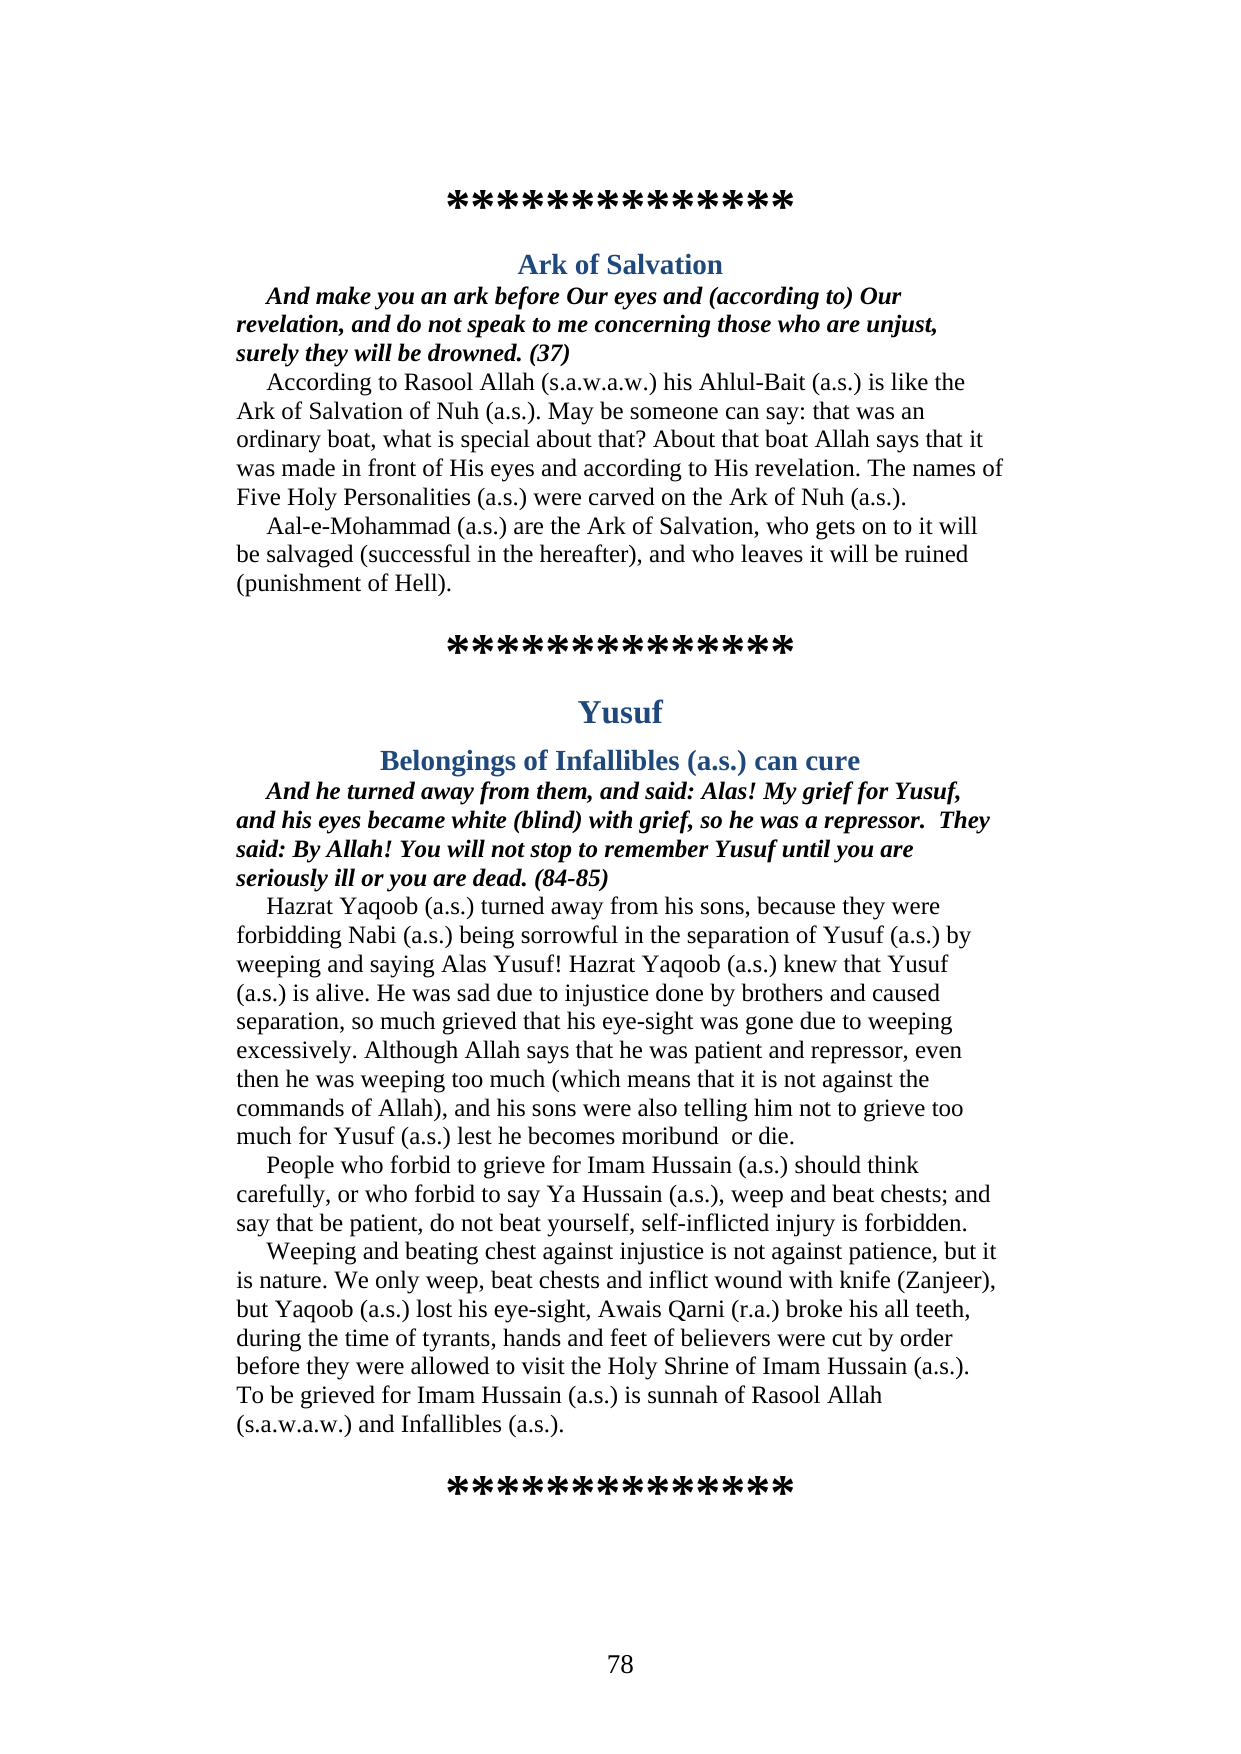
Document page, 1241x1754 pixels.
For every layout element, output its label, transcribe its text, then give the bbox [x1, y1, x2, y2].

text ************** [236, 1463, 1004, 1520]
text According to Rasool Allah (s.a.w.a.w.) his Ahlul-Bait (a.s.) is like the Ark of Salvation of Nuh (a.s.). May be someone can say: that was an ordinary boat, what is special about that? About that boat Allah says that it was made in front of His eyes and according to His revelation. The names of Five Holy Personalities (a.s.) were carved on the Ark of Nuh (a.s.). [236, 367, 1004, 511]
text People who forbid to grieve for Imam Hussain (a.s.) should think carefully, or who forbid to say Ya Hussain (a.s.), weep and beat chests; and say that be patient, do not beat yourself, self-inflicted injury is forbidden. [236, 1150, 1004, 1236]
text ************** [236, 622, 1004, 679]
text Weeping and beating chest against injustice is not against patience, but it is nature. We only weep, beat chests and inflict wound with knife (Zanjeer), but Yaqoob (a.s.) lost his eye-sight, Awais Qarni (r.a.) broke his all teeth, during the time of tyrants, hands and feet of believers were cut by order before they were allowed to visit the Holy Shrine of Imam Hussain (a.s.). To be grieved for Imam Hussain (a.s.) is sunnah of Rasool Allah (s.a.w.a.w.) and Infallibles (a.s.). [236, 1236, 1004, 1438]
subtitle Ark of Salvation [236, 247, 1004, 281]
text And he turned away from them, and said: Alas! My grief for Yusuf, and his eyes became white (blind) with grief, so he was a repressor. They said: By Allah! You will not stop to remember Yusuf until you are seriously ill or you are dead. (84-85) [236, 776, 1004, 891]
text Aal-e-Mohammad (a.s.) are the of Salvation, who gets on to it will be salvaged (successful in the hereafter), and who leaves it will be ruined (punishment of Hell). [236, 511, 1004, 597]
text Hazrat Yaqoob (a.s.) turned away from his sons, because they were forbidding Nabi (a.s.) being sorrowful in the separation of Yusuf (a.s.) by weeping and saying Alas Yusuf! Hazrat Yaqoob (a.s.) knew that Yusuf (a.s.) is alive. He was sad due to injustice done by brothers and caused separation, so much grieved that his eye-sight was gone due to weeping excessively. Although Allah says that he was patient and repressor, even then he was weeping too much (which means that it is not against the commands of Allah), and his sons were also telling him not to grieve too much for Yusuf (a.s.) lest he becomes moribund or die. [236, 891, 1004, 1150]
subtitle Yusuf [236, 692, 1004, 730]
text ************** [236, 177, 1004, 235]
text And make you an ark before Our eyes and (according to) Our revelation, and do not speak to me concerning those who are unjust, surely they will be drowned. (37) [236, 281, 1004, 367]
subtitle Belongings of Infallibles (a.s.) can cure [236, 743, 1004, 776]
